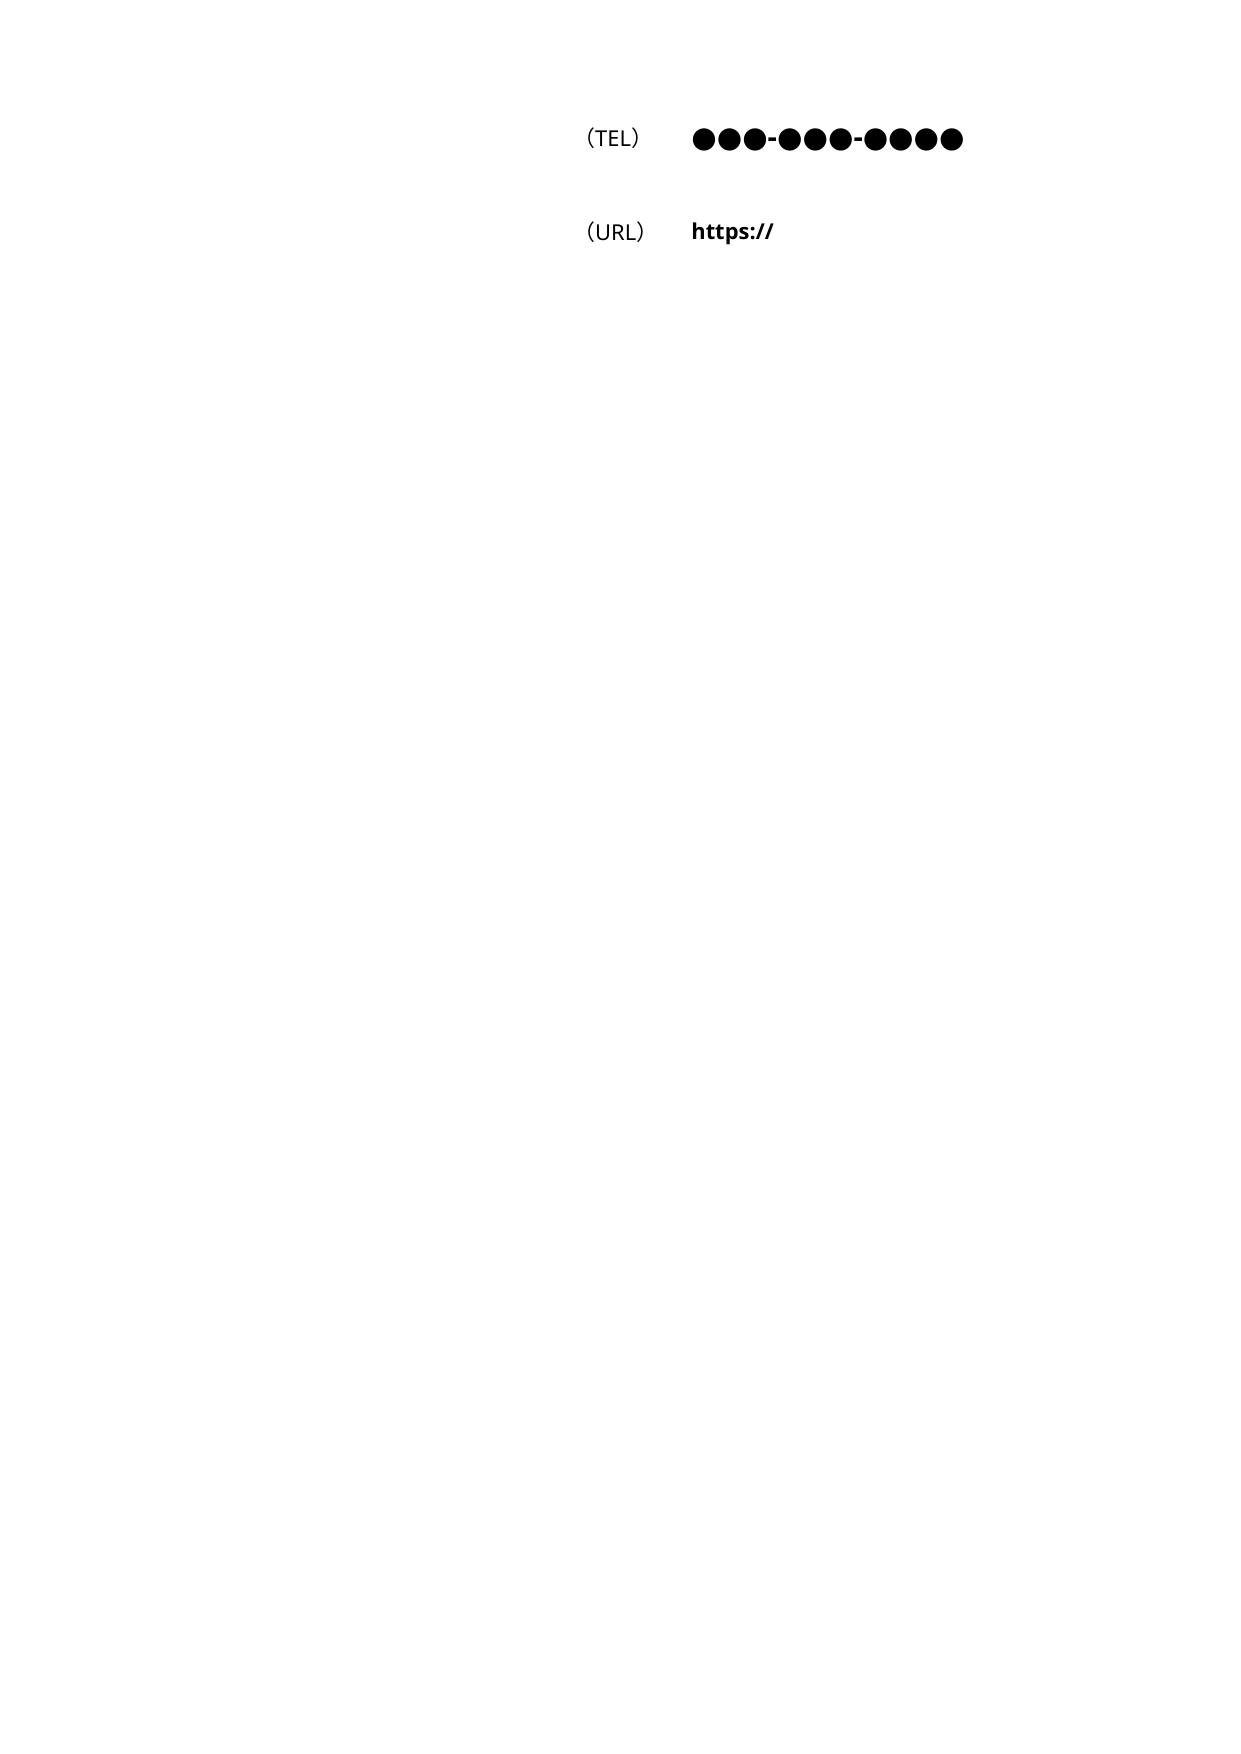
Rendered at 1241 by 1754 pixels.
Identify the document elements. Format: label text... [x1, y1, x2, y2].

table_cell （URL） [562, 184, 680, 278]
table_cell （TEL） [562, 90, 680, 184]
table_cell ●●●-●●●-●●●● [680, 90, 1078, 184]
table_cell https:// [680, 184, 1078, 278]
